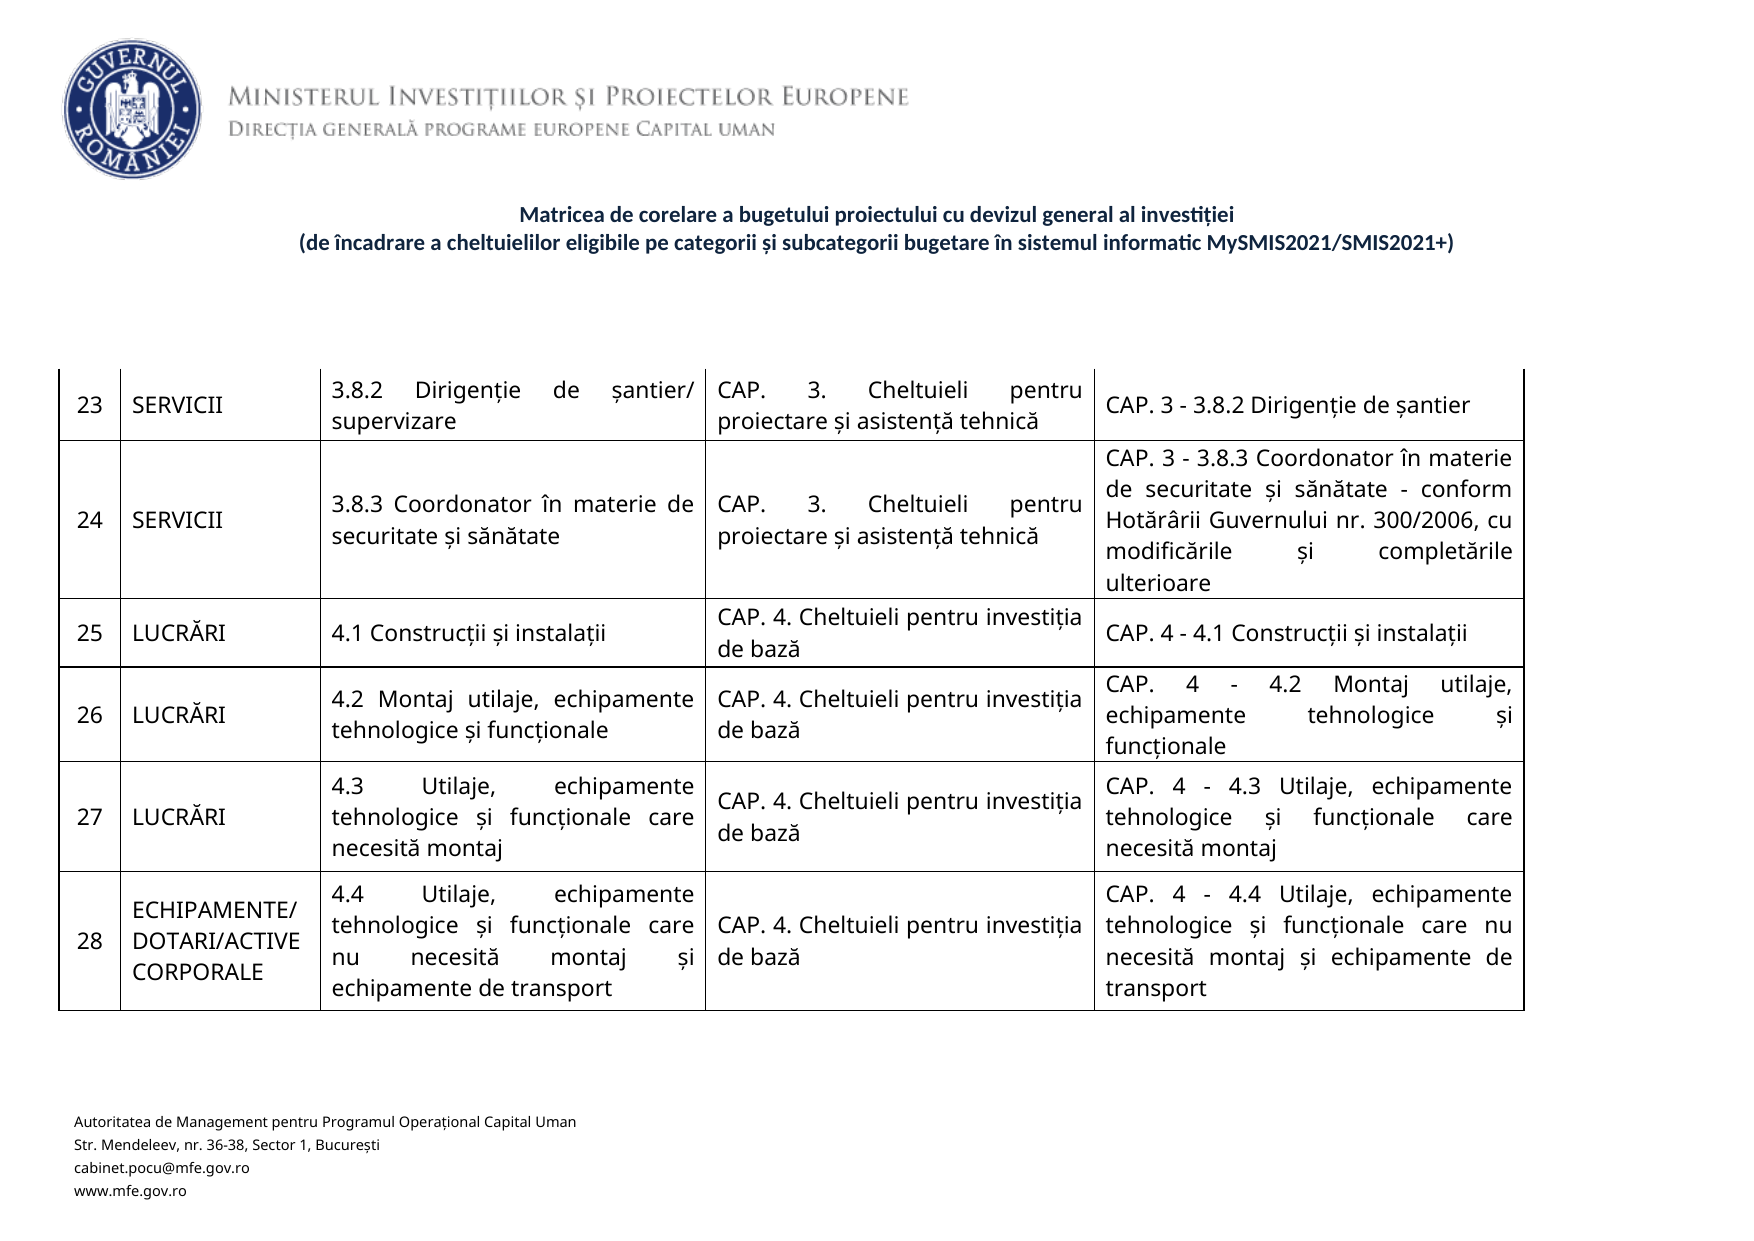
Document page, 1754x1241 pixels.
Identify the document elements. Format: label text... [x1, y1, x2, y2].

table_cell 4.2 Montaj utilaje, echipamente tehnologice şi funcţionale [321, 668, 705, 761]
table_cell CAP. 4 - 4.4 Utilaje, echipamente tehnologice şi funcţionale care nu necesită montaj şi echipamente de transport [1095, 872, 1523, 1010]
table_cell 4.3 Utilaje, echipamente tehnologice şi funcţionale care necesită montaj [321, 762, 705, 871]
table_cell SERVICII [121, 441, 320, 598]
table_cell SERVICII [121, 369, 320, 440]
table_cell CAP. 3 - 3.8.3 Coordonator în materie de securitate şi sănătate - conform Hotărârii Guvernului nr. 300/2006, cu modificările şi completările ulterioare [1095, 441, 1523, 598]
table_cell CAP. 3. Cheltuieli pentru proiectare și asistență tehnică [706, 441, 1094, 598]
table_cell ECHIPAMENTE/ DOTARI/ACTIVE CORPORALE [121, 872, 320, 1010]
table_cell 24 [60, 441, 120, 598]
table_cell CAP. 4. Cheltuieli pentru investiția de bază [706, 872, 1094, 1010]
table_cell 3.8.3 Coordonator în materie de securitate şi sănătate [321, 441, 705, 598]
table_cell 23 [60, 369, 120, 440]
table_cell 27 [60, 762, 120, 871]
table_cell 4.4 Utilaje, echipamente tehnologice şi funcţionale care nu necesită montaj şi echipamente de transport [321, 872, 705, 1010]
table_cell CAP. 4. Cheltuieli pentru investiția de bază [706, 599, 1094, 666]
table_cell 26 [60, 668, 120, 761]
table_cell CAP. 4. Cheltuieli pentru investiția de bază [706, 762, 1094, 871]
table_cell CAP. 4 - 4.3 Utilaje, echipamente tehnologice şi funcţionale care necesită montaj [1095, 762, 1523, 871]
table_cell CAP. 4. Cheltuieli pentru investiția de bază [706, 668, 1094, 761]
table_header Matricea de corelare a bugetului proiectului cu devizul general al investiției (de încadrare a cheltuielilor eligibile pe categorii și subcategorii bugetare în sistemul informatic MySMIS2021/SMIS2021+) [59, 200, 1695, 368]
table_cell 25 [60, 599, 120, 666]
table_cell CAP. 4 - 4.2 Montaj utilaje, echipamente tehnologice şi funcţionale [1095, 668, 1523, 761]
table_cell LUCRĂRI [121, 668, 320, 761]
table_cell CAP. 3 - 3.8.2 Dirigenţie de şantier [1095, 369, 1523, 440]
table_cell 3.8.2 Dirigenţie de şantier/ supervizare [321, 369, 705, 440]
table_cell CAP. 4 - 4.1 Construcţii şi instalaţii [1095, 599, 1523, 666]
picture [59, 35, 1053, 181]
table_cell CAP. 3. Cheltuieli pentru proiectare și asistență tehnică [706, 369, 1094, 440]
table_cell 28 [60, 872, 120, 1010]
table_cell 4.1 Construcţii şi instalaţii [321, 599, 705, 666]
table_cell LUCRĂRI [121, 599, 320, 666]
table_cell LUCRĂRI [121, 762, 320, 871]
